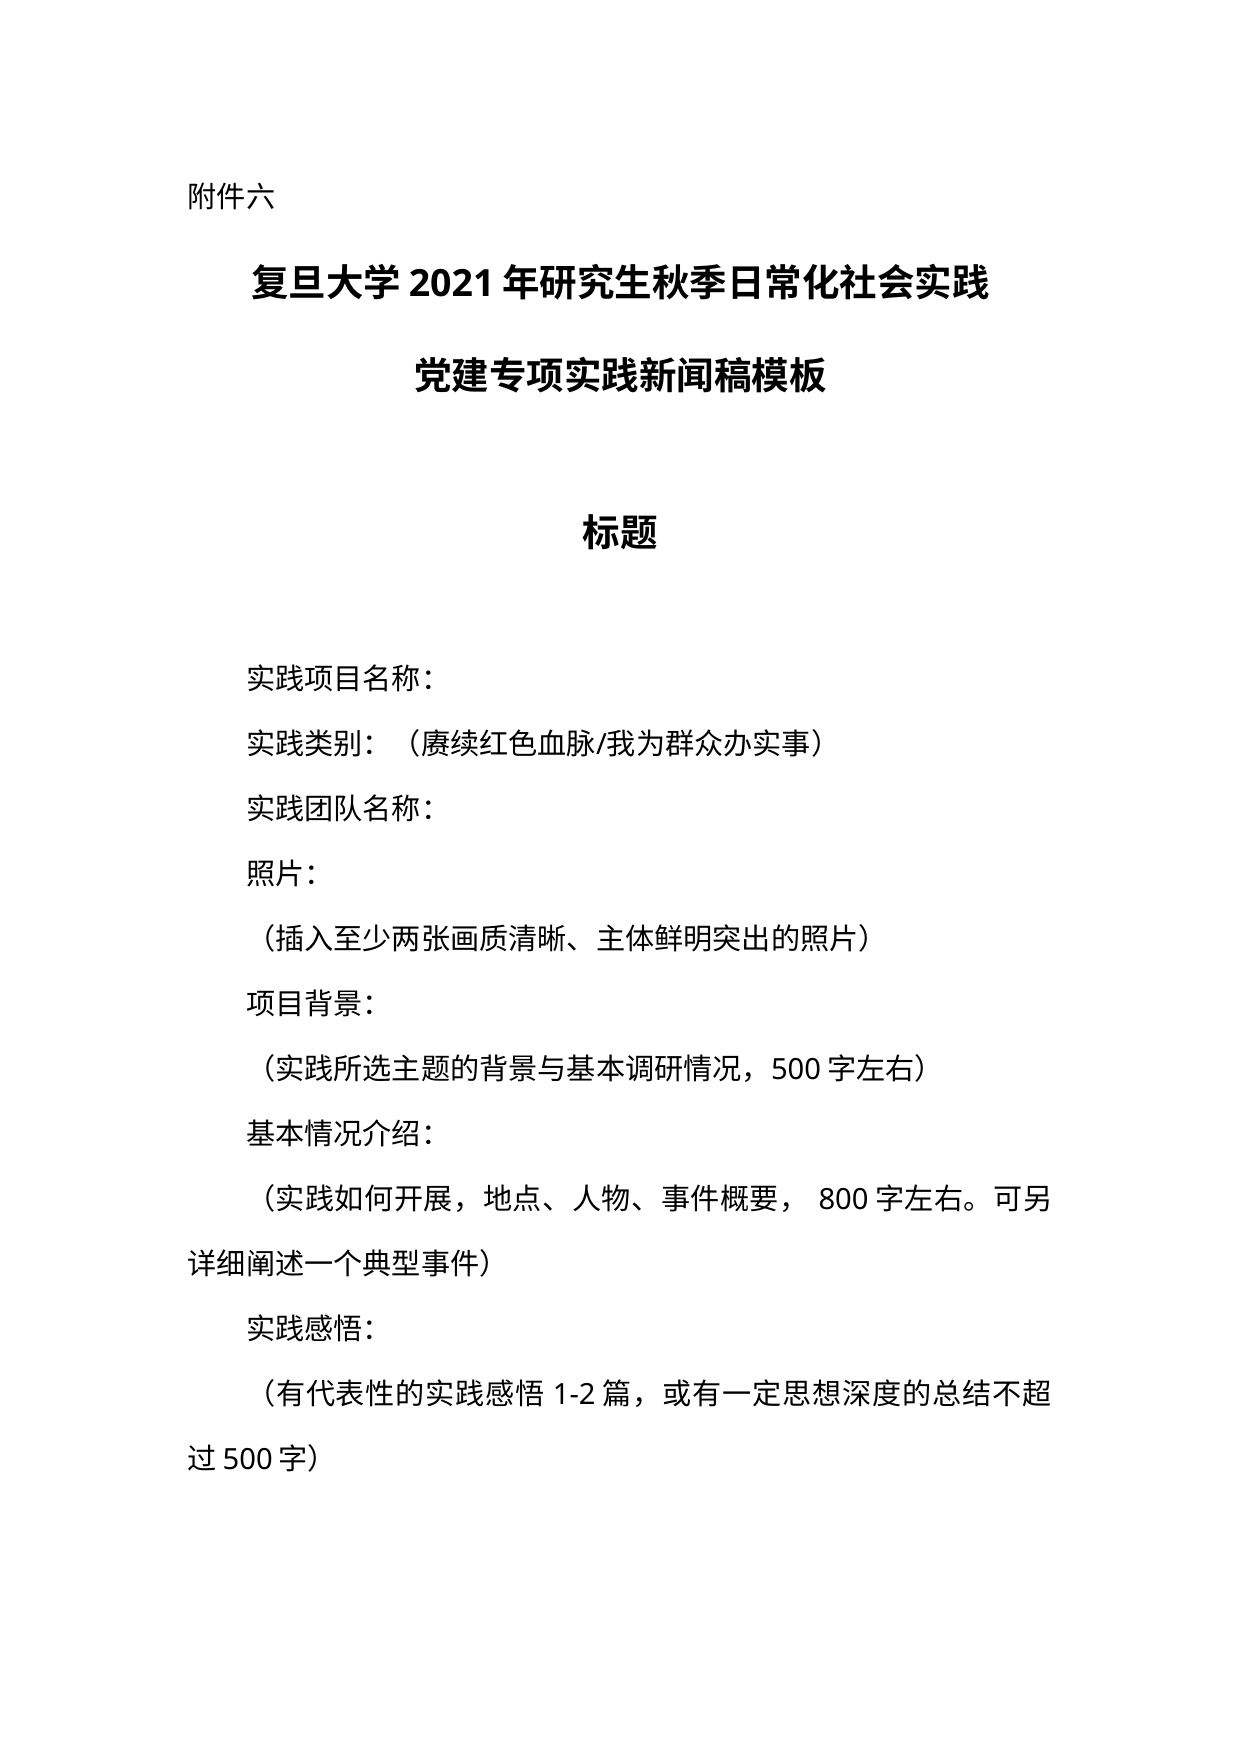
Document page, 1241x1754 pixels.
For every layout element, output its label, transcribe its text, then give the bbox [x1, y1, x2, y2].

text 实践项目名称： [187, 644, 1053, 709]
text 标题 [187, 497, 1053, 562]
text （有代表性的实践感悟1-2篇，或有一定思想深度的总结不超过500字） [187, 1359, 1053, 1489]
text 实践类别：（赓续红色血脉/我为群众办实事） [187, 709, 1053, 774]
text （插入至少两张画质清晰、主体鲜明突出的照片） [187, 904, 1053, 969]
text 照片： [187, 839, 1053, 904]
text 实践感悟： [187, 1294, 1053, 1359]
text 附件六 [187, 162, 1053, 227]
text 实践团队名称： [187, 774, 1053, 839]
text （实践如何开展，地点、人物、事件概要， 800字左右。可另详细阐述一个典型事件） [187, 1164, 1053, 1294]
text 复旦大学2021年研究生秋季日常化社会实践 [187, 248, 1053, 313]
text 项目背景： [187, 969, 1053, 1034]
text （实践所选主题的背景与基本调研情况，500字左右） [187, 1034, 1053, 1099]
text 党建专项实践新闻稿模板 [187, 340, 1053, 405]
text 基本情况介绍： [187, 1099, 1053, 1164]
